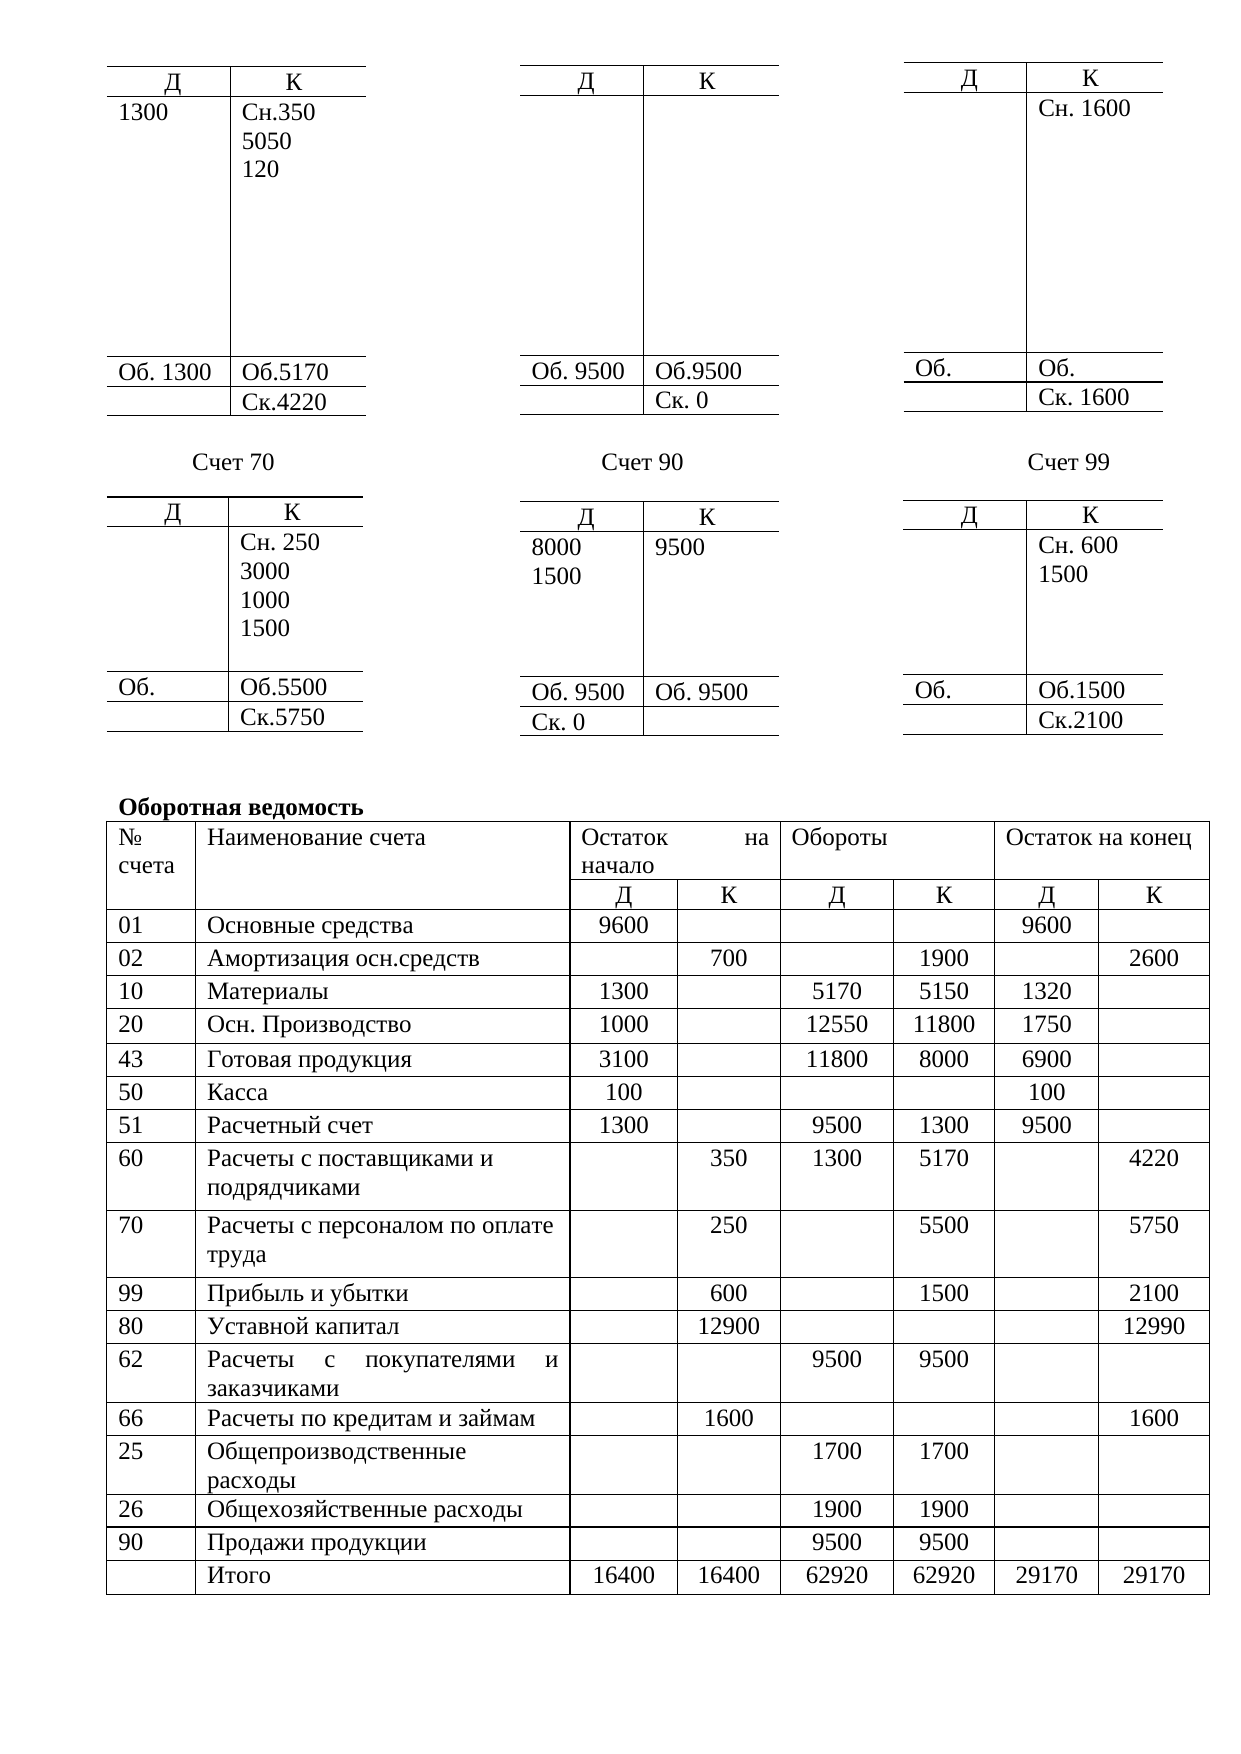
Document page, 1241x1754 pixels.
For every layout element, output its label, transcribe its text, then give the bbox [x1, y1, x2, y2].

table_cell [571, 1436, 677, 1493]
table_cell 9500 [781, 1110, 893, 1142]
table_cell 1300 [107, 97, 230, 356]
table_cell 1750 [995, 1009, 1098, 1043]
table_header Д [107, 67, 230, 96]
table_cell 01 [107, 910, 195, 942]
table_cell 62 [107, 1344, 195, 1402]
table_cell 350 [678, 1143, 780, 1209]
table_cell 66 [107, 1403, 195, 1435]
table_cell 12550 [781, 1009, 893, 1043]
table_cell [1099, 1495, 1209, 1526]
table_cell 8000 [894, 1044, 994, 1076]
table_header Остаток на конец [995, 822, 1209, 879]
table_cell К [894, 880, 994, 909]
table_cell 1320 [995, 976, 1098, 1008]
table_cell [995, 1495, 1098, 1526]
table_cell 1900 [894, 943, 994, 975]
table_header Обороты [781, 822, 994, 879]
table_cell [107, 527, 228, 671]
table_cell 9500 [644, 532, 779, 676]
table_cell Об. 9500 [644, 677, 779, 706]
table_cell Касса [196, 1077, 569, 1109]
table_cell [678, 1077, 780, 1109]
table_cell [571, 1528, 677, 1559]
table_cell [1099, 976, 1209, 1008]
table_cell 100 [571, 1077, 677, 1109]
table_cell К [678, 880, 780, 909]
table_cell Сн. 1600 [1027, 93, 1162, 352]
table_cell [904, 383, 1026, 411]
table_cell Д [781, 880, 893, 909]
table_cell 6900 [995, 1044, 1098, 1076]
table_cell 70 [107, 1211, 195, 1277]
table_header К [644, 502, 779, 531]
table_cell [571, 943, 677, 975]
table_cell Об.1500 [1027, 675, 1162, 704]
table_cell 5170 [781, 976, 893, 1008]
table_cell Об. [903, 675, 1026, 704]
table_cell 9500 [781, 1344, 893, 1402]
table_cell [678, 1009, 780, 1043]
table_cell 1500 [894, 1278, 994, 1310]
table_cell Продажи продукции [196, 1528, 569, 1559]
table_header Д [107, 498, 228, 526]
table_cell 1700 [894, 1436, 994, 1493]
table_cell [1099, 1344, 1209, 1402]
table_cell 9600 [995, 910, 1098, 942]
table_cell Сн. 600 1500 [1027, 530, 1162, 674]
table_cell 29170 [995, 1561, 1098, 1594]
table_cell Расчеты с покупателями и заказчиками [196, 1344, 569, 1402]
table_cell Об. [904, 353, 1026, 381]
table_cell [678, 1344, 780, 1402]
table_cell 1700 [781, 1436, 893, 1493]
table_cell 16400 [678, 1561, 780, 1594]
table_cell [894, 910, 994, 942]
table_cell [678, 910, 780, 942]
table_cell Уставной капитал [196, 1311, 569, 1343]
table_cell [781, 910, 893, 942]
table_cell Материалы [196, 976, 569, 1008]
table_cell [571, 1495, 677, 1526]
table_cell 1600 [678, 1403, 780, 1435]
table_cell 20 [107, 1009, 195, 1043]
table_cell 100 [995, 1077, 1098, 1109]
table_cell 16400 [571, 1561, 677, 1594]
table_cell Об. 9500 [520, 677, 643, 706]
table_cell [995, 1344, 1098, 1402]
table_cell Об.5170 [231, 357, 366, 386]
table_cell [995, 1311, 1098, 1343]
table_cell [107, 1561, 195, 1594]
table_cell [571, 1143, 677, 1209]
table_cell [571, 1211, 677, 1277]
table_cell [781, 1077, 893, 1109]
table_cell 1900 [781, 1495, 893, 1526]
table_cell [107, 387, 230, 415]
table_cell [1099, 1077, 1209, 1109]
table_cell [904, 93, 1026, 352]
table_cell [781, 1278, 893, 1310]
table_cell [781, 1311, 893, 1343]
table_cell [781, 943, 893, 975]
table_cell [678, 1044, 780, 1076]
table_cell Д [571, 880, 677, 909]
table_cell 8000 1500 [520, 532, 643, 676]
table_cell [571, 1403, 677, 1435]
table_cell [678, 1110, 780, 1142]
table_cell 50 [107, 1077, 195, 1109]
table_cell 2600 [1099, 943, 1209, 975]
table_cell 25 [107, 1436, 195, 1493]
table_cell 5750 [1099, 1211, 1209, 1277]
table_cell 90 [107, 1528, 195, 1559]
table_cell Сн.350 5050 120 [231, 97, 366, 356]
table_header Наименование счета [196, 822, 569, 909]
table_cell 9600 [571, 910, 677, 942]
table_cell Об. [1027, 353, 1162, 381]
table_cell Ск. 0 [644, 386, 779, 414]
table_cell [995, 943, 1098, 975]
table_cell Расчеты с персоналом по оплате труда [196, 1211, 569, 1277]
table_cell Ск.4220 [231, 387, 366, 415]
table_cell 1900 [894, 1495, 994, 1526]
table_cell Расчеты по кредитам и займам [196, 1403, 569, 1435]
table_cell 9500 [781, 1528, 893, 1559]
table_cell [678, 1495, 780, 1526]
text Счет 70 Счет 90 Счет 99 [118, 447, 1181, 476]
table_header Д [520, 502, 643, 531]
table_cell [571, 1311, 677, 1343]
table_cell Д [995, 880, 1098, 909]
table_cell Об. [107, 672, 228, 701]
table_header Остаток на начало [571, 822, 780, 879]
table_cell 12990 [1099, 1311, 1209, 1343]
table_cell [995, 1211, 1098, 1277]
table_cell [1099, 1044, 1209, 1076]
table_cell [107, 702, 228, 731]
table_cell [995, 1143, 1098, 1209]
table_cell 1000 [571, 1009, 677, 1043]
table_header К [1027, 63, 1162, 92]
table_cell 26 [107, 1495, 195, 1526]
table_cell 9500 [995, 1110, 1098, 1142]
table_cell Общепроизводственные расходы [196, 1436, 569, 1493]
table_cell [1099, 1528, 1209, 1559]
table_cell 11800 [781, 1044, 893, 1076]
table_cell [995, 1436, 1098, 1493]
table_cell [571, 1344, 677, 1402]
table_cell [781, 1403, 893, 1435]
table_cell 51 [107, 1110, 195, 1142]
table_cell Итого [196, 1561, 569, 1594]
table_cell Готовая продукция [196, 1044, 569, 1076]
table_cell 62920 [781, 1561, 893, 1594]
table_cell [894, 1403, 994, 1435]
table_cell 12900 [678, 1311, 780, 1343]
table_header К [231, 67, 366, 96]
table_cell Сн. 250 3000 1000 1500 [229, 527, 363, 671]
table_cell 80 [107, 1311, 195, 1343]
table_cell Осн. Производство [196, 1009, 569, 1043]
table_cell [781, 1211, 893, 1277]
table_cell [903, 530, 1026, 674]
table_cell 3100 [571, 1044, 677, 1076]
table_cell Ск.2100 [1027, 705, 1162, 734]
table_cell [995, 1403, 1098, 1435]
table_cell Об.9500 [644, 356, 779, 384]
table_cell Ск.5750 [229, 702, 363, 731]
table_cell Расчеты с поставщиками и подрядчиками [196, 1143, 569, 1209]
table_cell [678, 1436, 780, 1493]
table_cell Об. 9500 [520, 356, 643, 384]
table_cell 29170 [1099, 1561, 1209, 1594]
table_cell 1600 [1099, 1403, 1209, 1435]
table_cell [678, 976, 780, 1008]
table_cell [644, 96, 779, 355]
table_cell 5150 [894, 976, 994, 1008]
table_cell 5500 [894, 1211, 994, 1277]
table_cell 700 [678, 943, 780, 975]
table_cell [995, 1278, 1098, 1310]
table_cell Об.5500 [229, 672, 363, 701]
table_cell 1300 [781, 1143, 893, 1209]
table_cell [520, 96, 643, 355]
table_cell Расчетный счет [196, 1110, 569, 1142]
table_cell [1099, 1436, 1209, 1493]
table_header Д [903, 501, 1026, 529]
table_cell 1300 [571, 1110, 677, 1142]
table_cell 5170 [894, 1143, 994, 1209]
table_header К [644, 66, 779, 95]
table_cell [644, 707, 779, 735]
table_cell 62920 [894, 1561, 994, 1594]
table_cell 43 [107, 1044, 195, 1076]
table_cell [571, 1278, 677, 1310]
table_cell [894, 1077, 994, 1109]
table_cell [903, 705, 1026, 734]
table_cell Ск. 0 [520, 707, 643, 735]
table_cell 1300 [894, 1110, 994, 1142]
table_cell Прибыль и убытки [196, 1278, 569, 1310]
table_cell 60 [107, 1143, 195, 1209]
table_cell [520, 386, 643, 414]
table_cell [1099, 1009, 1209, 1043]
table_cell 250 [678, 1211, 780, 1277]
table_cell 4220 [1099, 1143, 1209, 1209]
table_cell Основные средства [196, 910, 569, 942]
table_cell 9500 [894, 1528, 994, 1559]
table_cell 9500 [894, 1344, 994, 1402]
table_cell 1300 [571, 976, 677, 1008]
table_header Д [520, 66, 643, 95]
table_cell [678, 1528, 780, 1559]
table_header К [229, 498, 363, 526]
table_cell [894, 1311, 994, 1343]
table_cell 99 [107, 1278, 195, 1310]
table_header Д [904, 63, 1026, 92]
table_cell 600 [678, 1278, 780, 1310]
table_cell 02 [107, 943, 195, 975]
table_cell 11800 [894, 1009, 994, 1043]
table_header № счета [107, 822, 195, 909]
table_header К [1027, 501, 1162, 529]
table_cell Амортизация осн.средств [196, 943, 569, 975]
table_cell [995, 1528, 1098, 1559]
table_cell [1099, 1110, 1209, 1142]
table_cell 2100 [1099, 1278, 1209, 1310]
table_cell 10 [107, 976, 195, 1008]
text Оборотная ведомость [118, 792, 1181, 821]
table_cell Ск. 1600 [1027, 383, 1162, 411]
table_cell Общехозяйственные расходы [196, 1495, 569, 1526]
table_cell [1099, 910, 1209, 942]
table_cell Об. 1300 [107, 357, 230, 386]
table_cell К [1099, 880, 1209, 909]
